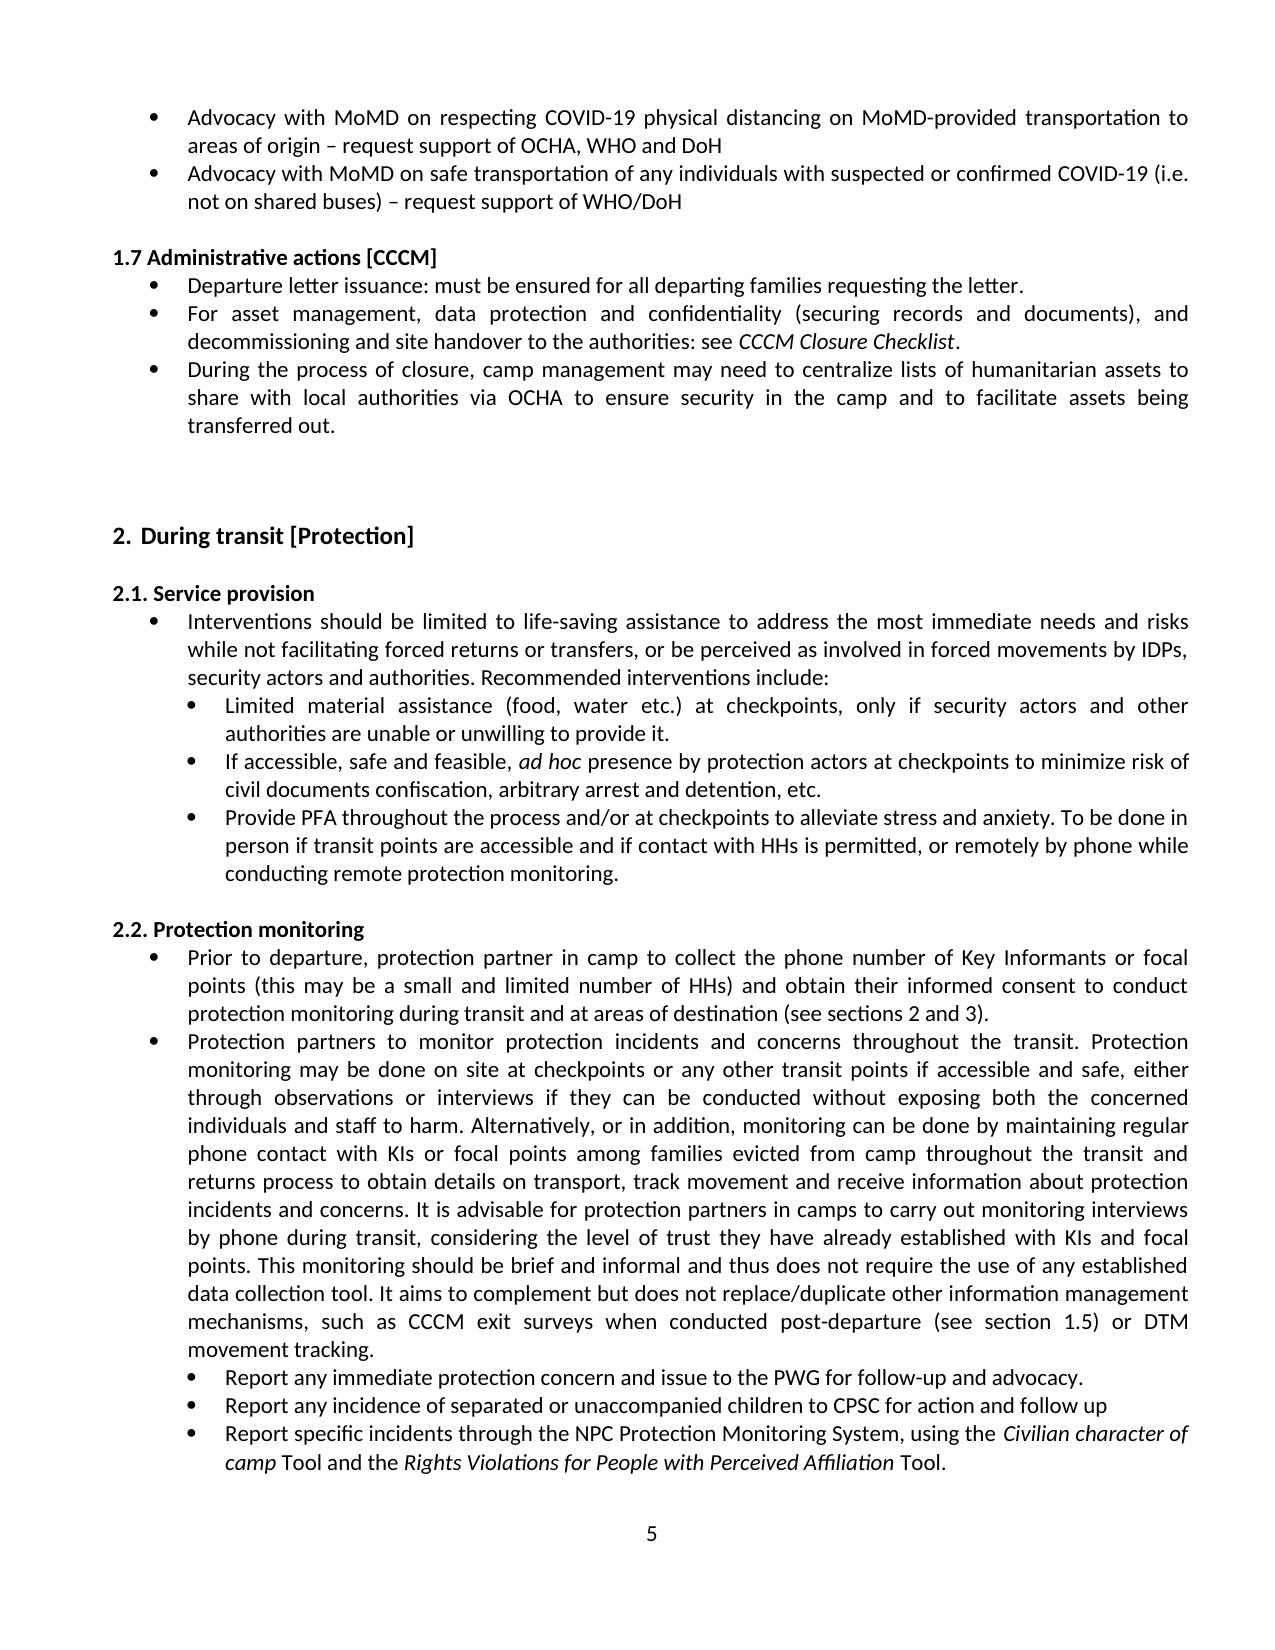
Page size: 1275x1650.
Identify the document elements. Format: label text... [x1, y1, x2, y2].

list Limited material assistance (food, water etc.) at checkpoints, only if security actors and other authorities are unable or unwilling to provide it. [187, 691, 1191, 747]
list Advocacy with MoMD on safe transportation of any individuals with suspected or confirmed COVID-19 (i.e. not on shared buses) – request support of WHO/DoH [150, 159, 1191, 215]
list For asset management, data protection and confidentiality (securing records and documents), and decommissioning and site handover to the authorities: see CCCM Closure Checklist. [150, 299, 1191, 355]
list If accessible, safe and feasible, ad hoc presence by protection actors at checkpoints to minimize risk of civil documents confiscation, arbitrary arrest and detention, etc. [187, 747, 1191, 803]
subtitle During transit [Protection] [112, 520, 1191, 551]
list Report specific incidents through the NPC Protection Monitoring System, using the Civilian character of camp Tool and the Rights Violations for People with Perceived Affiliation Tool. [187, 1419, 1191, 1476]
list Prior to departure, protection partner in camp to collect the phone number of Key Informants or focal points (this may be a small and limited number of HHs) and obtain their informed consent to conduct protection monitoring during transit and at areas of destination (see sections 2 and 3). [150, 943, 1191, 1027]
list Interventions should be limited to life-saving assistance to address the most immediate needs and risks while not facilitating forced returns or transfers, or be perceived as involved in forced movements by IDPs, security actors and authorities. Recommended interventions include: [150, 607, 1191, 691]
subtitle 2.1. Service provision [112, 579, 1191, 607]
list 1.7 Administrative actions [CCCM] [112, 243, 1191, 271]
list Report any immediate protection concern and issue to the PWG for follow-up and advocacy. [187, 1363, 1191, 1392]
list Protection partners to monitor protection incidents and concerns throughout the transit. Protection monitoring may be done on site at checkpoints or any other transit points if accessible and safe, either through observations or interviews if they can be conducted without exposing both the concerned individuals and staff to harm. Alternatively, or in addition, monitoring can be done by maintaining regular phone contact with KIs or focal points among families evicted from camp throughout the transit and returns process to obtain details on transport, track movement and receive information about protection incidents and concerns. It is advisable for protection partners in camps to carry out monitoring interviews by phone during transit, considering the level of trust they have already established with KIs and focal points. This monitoring should be brief and informal and thus does not require the use of any established data collection tool. It aims to complement but does not replace/duplicate other information management mechanisms, such as CCCM exit surveys when conducted post-departure (see section 1.5) or DTM movement tracking. [150, 1027, 1191, 1363]
list Advocacy with MoMD on respecting COVID-19 physical distancing on MoMD-provided transportation to areas of origin – request support of OCHA, WHO and DoH [150, 103, 1191, 159]
list Departure letter issuance: must be ensured for all departing families requesting the letter. [150, 271, 1191, 299]
list Report any incidence of separated or unaccompanied children to CPSC for action and follow up [187, 1392, 1191, 1419]
list During the process of closure, camp management may need to centralize lists of humanitarian assets to share with local authorities via OCHA to ensure security in the camp and to facilitate assets being transferred out. [150, 355, 1191, 439]
subtitle 2.2. Protection monitoring [112, 915, 1191, 943]
list Provide PFA throughout the process and/or at checkpoints to alleviate stress and anxiety. To be done in person if transit points are accessible and if contact with HHs is permitted, or remotely by phone while conducting remote protection monitoring. [187, 803, 1191, 887]
